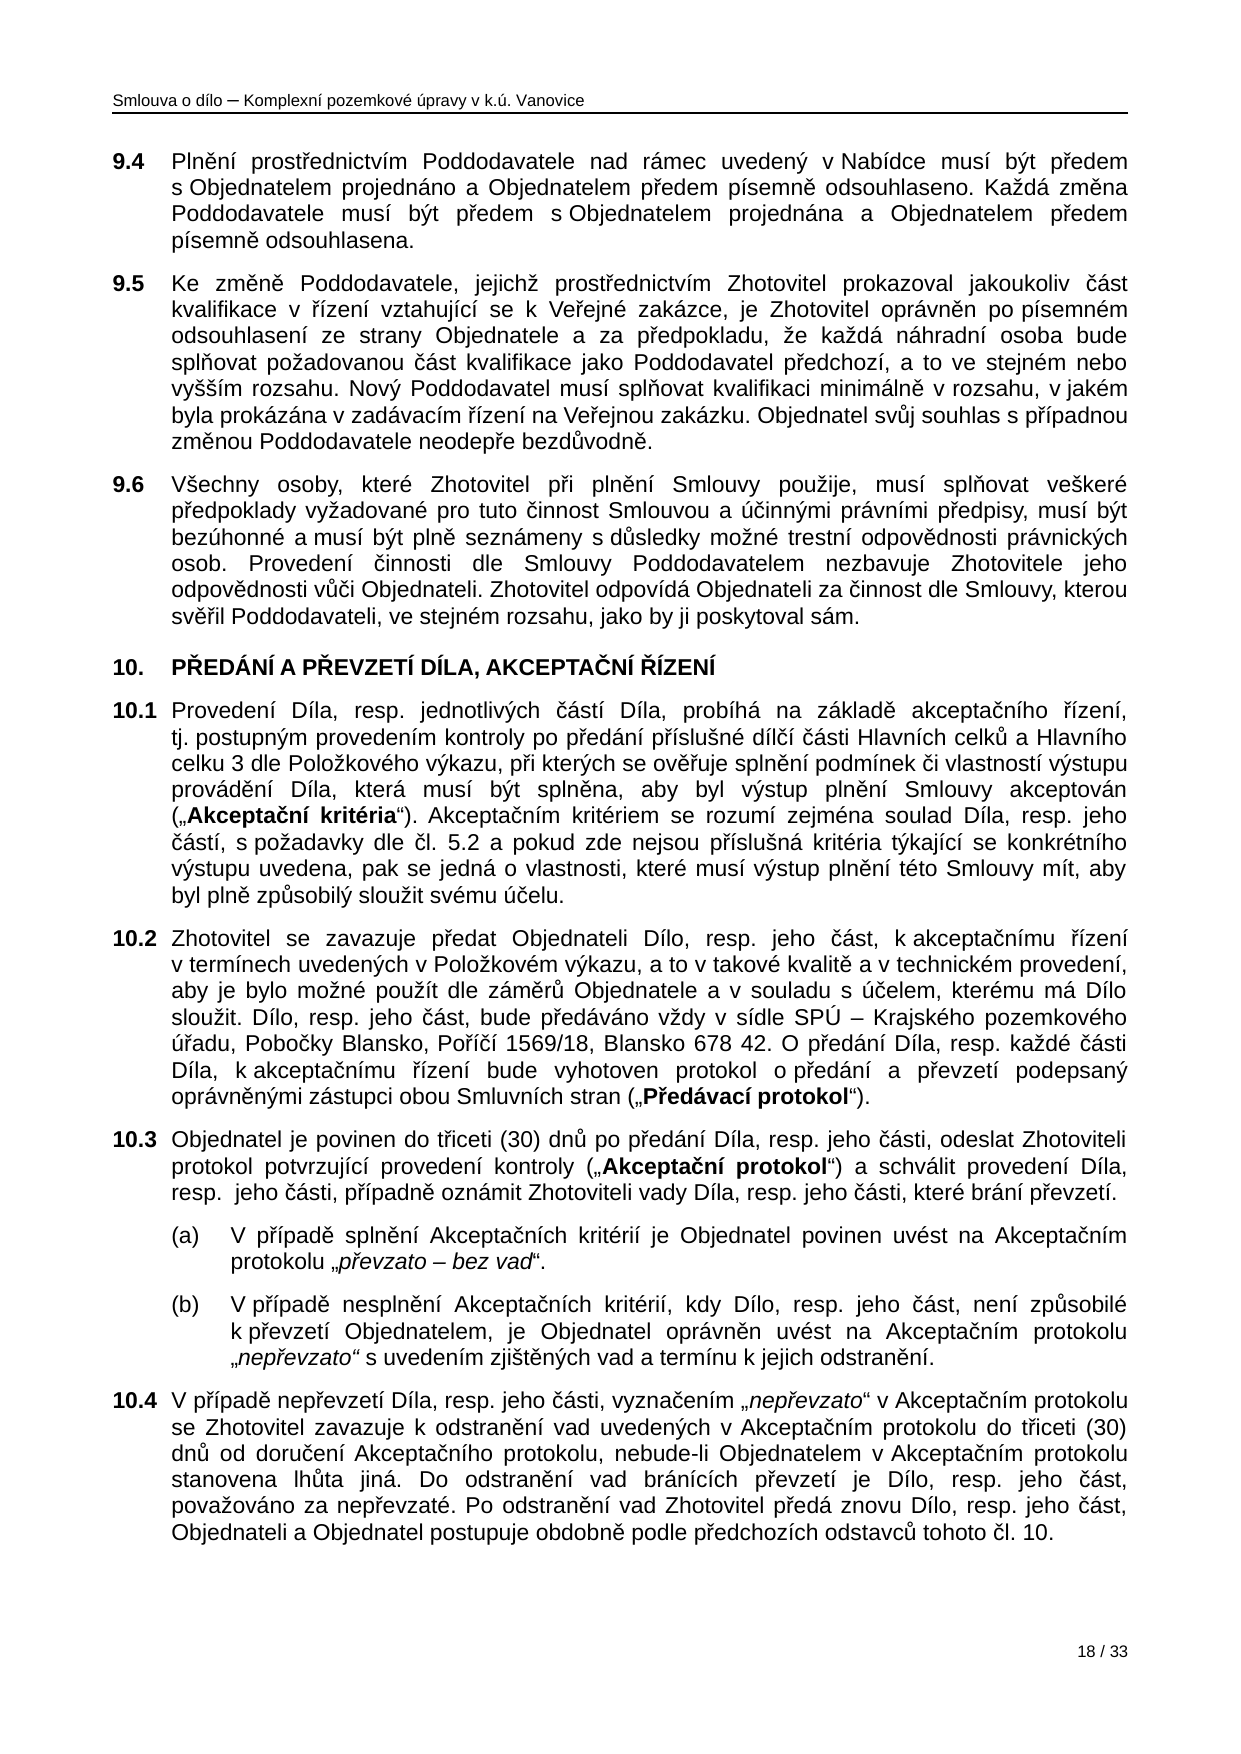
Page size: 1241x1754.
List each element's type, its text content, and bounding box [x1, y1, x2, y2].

text Provedení Díla, resp. jednotlivých částí Díla, probíhá na základě akceptačního řízení, tj. postupným provedením kontroly po předání příslušné dílčí části Hlavních celků a Hlavního celku 3 dle Položkového výkazu, při kterých se ověřuje splnění podmínek či vlastností výstupu provádění Díla, která musí být splněna, aby byl výstup plnění Smlouvy akceptován („Akceptační kritéria“). Akceptačním kritériem se rozumí zejména soulad Díla, resp. jeho částí, s požadavky dle čl. 5.2 a pokud zde nejsou příslušná kritéria týkající se konkrétního výstupu uvedena, pak se jedná o vlastnosti, které musí výstup plnění této Smlouvy mít, aby byl plně způsobilý sloužit svému účelu. [112, 697, 1128, 908]
text Objednatel je povinen do třiceti (30) dnů po předání Díla, resp. jeho části, odeslat Zhotoviteli protokol potvrzující provedení kontroly („Akceptační protokol“) a schválit provedení Díla, resp. jeho části, případně oznámit Zhotoviteli vady Díla, resp. jeho části, které brání převzetí. [112, 1126, 1128, 1205]
text Předání a převzetí Díla, Akceptační řízení [112, 654, 1128, 680]
list V případě nesplnění Akceptačních kritérií, kdy Dílo, resp. jeho část, není způsobilé k převzetí Objednatelem, je Objednatel oprávněn uvést na Akceptačním protokolu „nepřevzato“ s uvedením zjištěných vad a termínu k jejich odstranění. [171, 1291, 1128, 1370]
list V případě splnění Akceptačních kritérií je Objednatel povinen uvést na Akceptačním protokolu „převzato – bez vad“. [171, 1222, 1128, 1275]
text Všechny osoby, které Zhotovitel při plnění Smlouvy použije, musí splňovat veškeré předpoklady vyžadované pro tuto činnost Smlouvou a účinnými právními předpisy, musí být bezúhonné a musí být plně seznámeny s důsledky možné trestní odpovědnosti právnických osob. Provedení činnosti dle Smlouvy Poddodavatelem nezbavuje Zhotovitele jeho odpovědnosti vůči Objednateli. Zhotovitel odpovídá Objednateli za činnost dle Smlouvy, kterou svěřil Poddodavateli, ve stejném rozsahu, jako by ji poskytoval sám. [112, 471, 1128, 629]
text Plnění prostřednictvím Poddodavatele nad rámec uvedený v Nabídce musí být předem s Objednatelem projednáno a Objednatelem předem písemně odsouhlaseno. Každá změna Poddodavatele musí být předem s Objednatelem projednána a Objednatelem předem písemně odsouhlasena. [112, 148, 1128, 253]
text V případě nepřevzetí Díla, resp. jeho části, vyznačením „nepřevzato“ v Akceptačním protokolu se Zhotovitel zavazuje k odstranění vad uvedených v Akceptačním protokolu do třiceti (30) dnů od doručení Akceptačního protokolu, nebude-li Objednatelem v Akceptačním protokolu stanovena lhůta jiná. Do odstranění vad bránících převzetí je Dílo, resp. jeho část, považováno za nepřevzaté. Po odstranění vad Zhotovitel předá znovu Dílo, resp. jeho část, Objednateli a Objednatel postupuje obdobně podle předchozích odstavců tohoto čl. 10. [112, 1387, 1128, 1545]
text Ke změně Poddodavatele, jejichž prostřednictvím Zhotovitel prokazoval jakoukoliv část kvalifikace v řízení vztahující se k Veřejné zakázce, je Zhotovitel oprávněn po písemném odsouhlasení ze strany Objednatele a za předpokladu, že každá náhradní osoba bude splňovat požadovanou část kvalifikace jako Poddodavatel předchozí, a to ve stejném nebo vyšším rozsahu. Nový Poddodavatel musí splňovat kvalifikaci minimálně v rozsahu, v jakém byla prokázána v zadávacím řízení na Veřejnou zakázku. Objednatel svůj souhlas s případnou změnou Poddodavatele neodepře bezdůvodně. [112, 270, 1128, 454]
text Zhotovitel se zavazuje předat Objednateli Dílo, resp. jeho část, k akceptačnímu řízení v termínech uvedených v Položkovém výkazu, a to v takové kvalitě a v technickém provedení, aby je bylo možné použít dle záměrů Objednatele a v souladu s účelem, kterému má Dílo sloužit. Dílo, resp. jeho část, bude předáváno vždy v sídle SPÚ – Krajského pozemkového úřadu, Pobočky Blansko, Poříčí 1569/18, Blansko 678 42. O předání Díla, resp. každé části Díla, k akceptačnímu řízení bude vyhotoven protokol o předání a převzetí podepsaný oprávněnými zástupci obou Smluvních stran („Předávací protokol“). [112, 924, 1128, 1109]
